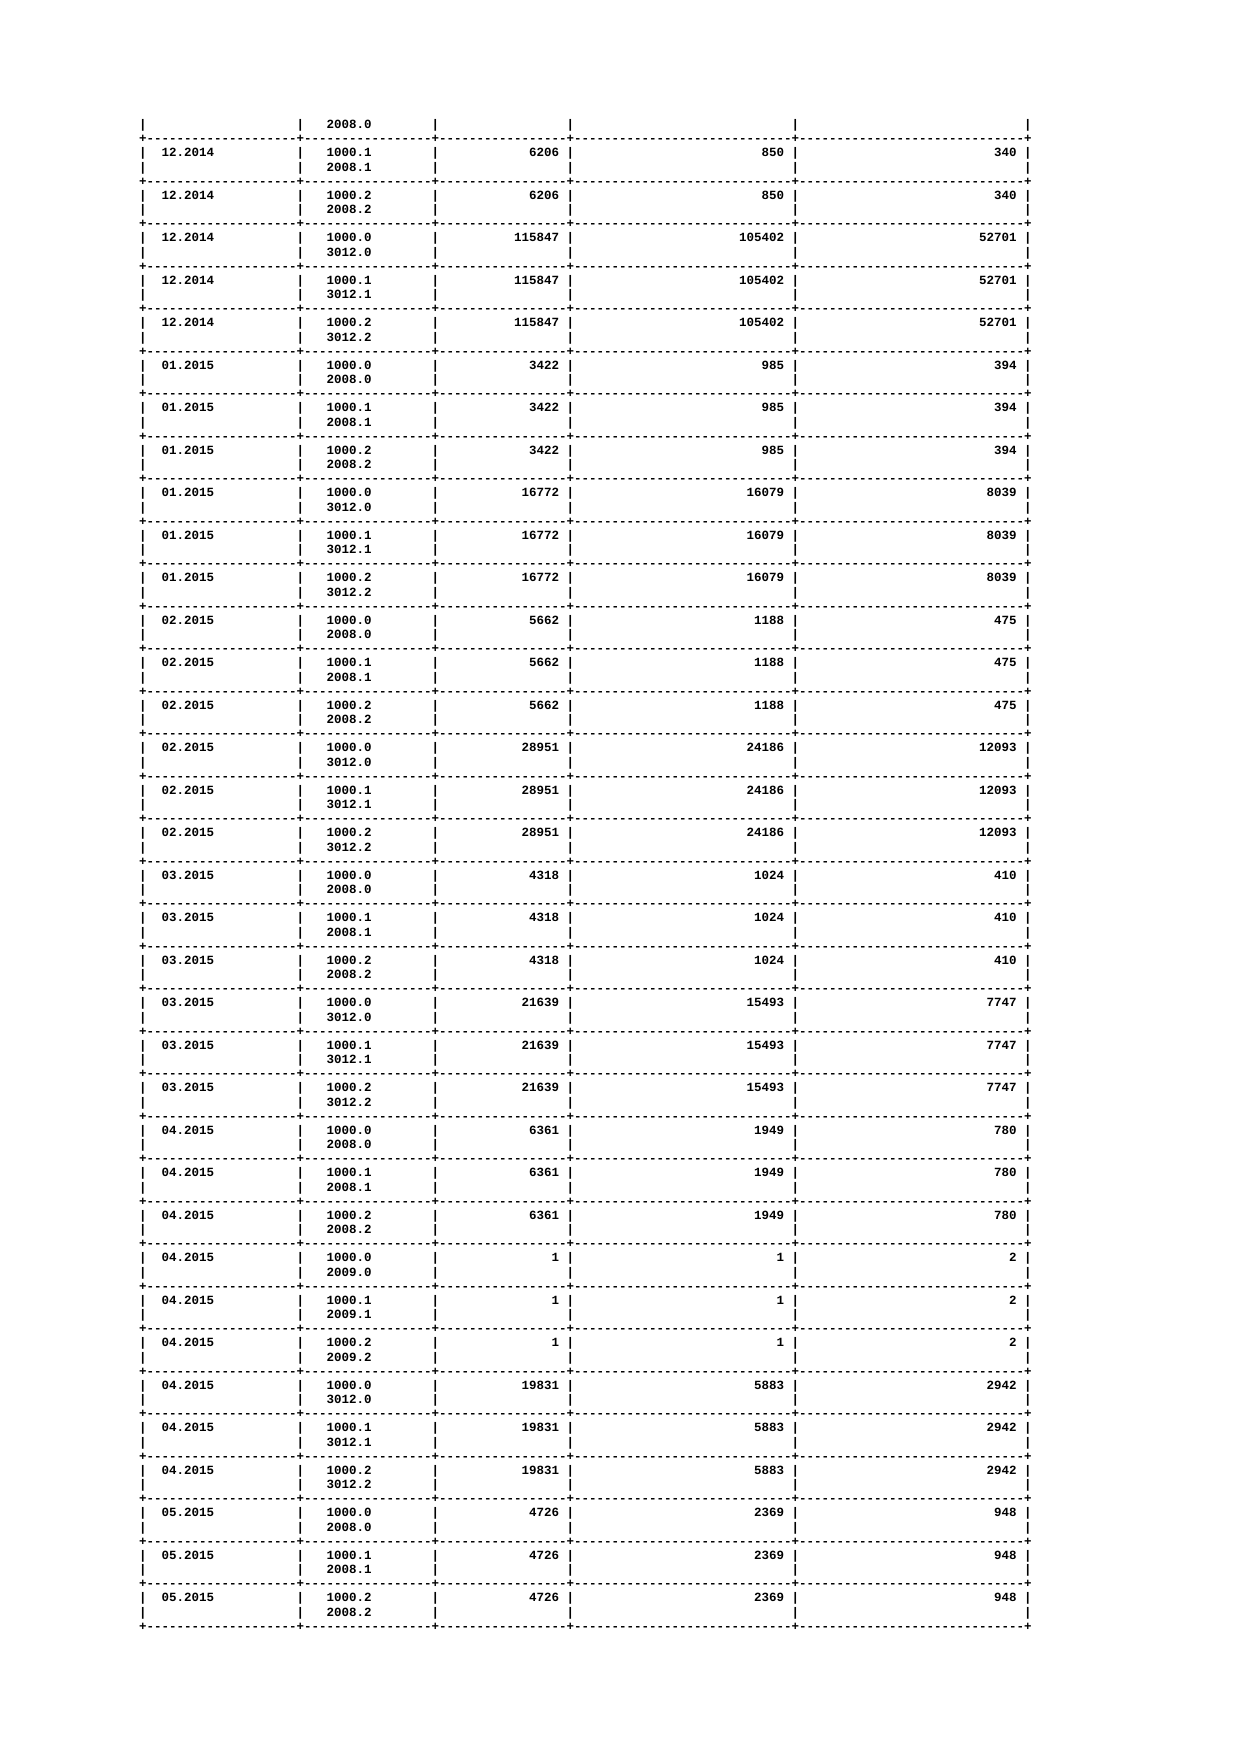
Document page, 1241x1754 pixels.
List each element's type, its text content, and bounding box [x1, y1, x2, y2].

text +--------------------+-----------------+-----------------+-----------------------------+------------------------------+ [139, 1407, 1101, 1421]
text | | 2008.2 | | | | [139, 1223, 1101, 1237]
text | 04.2015 | 1000.2 | 19831 | 5883 | 2942 | [139, 1464, 1101, 1478]
text +--------------------+-----------------+-----------------+-----------------------------+------------------------------+ [139, 685, 1101, 699]
text | | 2008.1 | | | | [139, 1181, 1101, 1195]
text +--------------------+-----------------+-----------------+-----------------------------+------------------------------+ [139, 1450, 1101, 1464]
text | | 2008.1 | | | | [139, 671, 1101, 685]
text | | 3012.0 | | | | [139, 756, 1101, 770]
text | | 2008.0 | | | | [139, 118, 1101, 132]
text | | 3012.2 | | | | [139, 331, 1101, 345]
text | | 2008.0 | | | | [139, 628, 1101, 642]
text | 04.2015 | 1000.0 | 1 | 1 | 2 | [139, 1251, 1101, 1266]
text +--------------------+-----------------+-----------------+-----------------------------+------------------------------+ [139, 175, 1101, 189]
text +--------------------+-----------------+-----------------+-----------------------------+------------------------------+ [139, 302, 1101, 316]
text | 01.2015 | 1000.0 | 3422 | 985 | 394 | [139, 359, 1101, 373]
text +--------------------+-----------------+-----------------+-----------------------------+------------------------------+ [139, 430, 1101, 444]
text | | 3012.1 | | | | [139, 1436, 1101, 1450]
text | | 2008.1 | | | | [139, 926, 1101, 940]
text | 12.2014 | 1000.2 | 6206 | 850 | 340 | [139, 189, 1101, 203]
text | | 2008.1 | | | | [139, 416, 1101, 430]
text | 01.2015 | 1000.1 | 3422 | 985 | 394 | [139, 401, 1101, 416]
text | 04.2015 | 1000.1 | 6361 | 1949 | 780 | [139, 1166, 1101, 1181]
text | | 3012.0 | | | | [139, 1011, 1101, 1025]
text | | 2008.2 | | | | [139, 203, 1101, 217]
text | | 2009.2 | | | | [139, 1351, 1101, 1365]
text +--------------------+-----------------+-----------------+-----------------------------+------------------------------+ [139, 897, 1101, 911]
text | | 2008.2 | | | | [139, 713, 1101, 727]
text | | 3012.0 | | | | [139, 246, 1101, 260]
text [139, 132, 1101, 146]
text | | 2009.1 | | | | [139, 1308, 1101, 1322]
text | | 3012.2 | | | | [139, 841, 1101, 855]
text | | 2008.0 | | | | [139, 373, 1101, 387]
text +--------------------+-----------------+-----------------+-----------------------------+------------------------------+ [139, 345, 1101, 359]
text | | 3012.2 | | | | [139, 1096, 1101, 1110]
text | | 2009.0 | | | | [139, 1266, 1101, 1280]
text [139, 1577, 1101, 1591]
text | 05.2015 | 1000.2 | 4726 | 2369 | 948 | [139, 1591, 1101, 1606]
text | 12.2014 | 1000.0 | 115847 | 105402 | 52701 | [139, 231, 1101, 246]
text | 01.2015 | 1000.2 | 3422 | 985 | 394 | [139, 444, 1101, 458]
text | 03.2015 | 1000.2 | 21639 | 15493 | 7747 | [139, 1081, 1101, 1096]
text | 01.2015 | 1000.0 | 16772 | 16079 | 8039 | [139, 486, 1101, 501]
text +--------------------+-----------------+-----------------+-----------------------------+------------------------------+ [139, 1067, 1101, 1081]
text +--------------------+-----------------+-----------------+-----------------------------+------------------------------+ [139, 642, 1101, 656]
text | 02.2015 | 1000.0 | 28951 | 24186 | 12093 | [139, 741, 1101, 756]
text | 04.2015 | 1000.1 | 1 | 1 | 2 | [139, 1294, 1101, 1308]
text +--------------------+-----------------+-----------------+-----------------------------+------------------------------+ [139, 982, 1101, 996]
text | 03.2015 | 1000.1 | 4318 | 1024 | 410 | [139, 911, 1101, 926]
text +--------------------+-----------------+-----------------+-----------------------------+------------------------------+ [139, 1237, 1101, 1251]
text | 02.2015 | 1000.1 | 5662 | 1188 | 475 | [139, 656, 1101, 671]
text +--------------------+-----------------+-----------------+-----------------------------+------------------------------+ [139, 940, 1101, 954]
text | 02.2015 | 1000.2 | 5662 | 1188 | 475 | [139, 699, 1101, 713]
text +--------------------+-----------------+-----------------+-----------------------------+------------------------------+ [139, 1025, 1101, 1039]
text | 05.2015 | 1000.1 | 4726 | 2369 | 948 | [139, 1549, 1101, 1563]
text +--------------------+-----------------+-----------------+-----------------------------+------------------------------+ [139, 600, 1101, 614]
text | | 2008.0 | | | | [139, 883, 1101, 897]
text | | 3012.0 | | | | [139, 1393, 1101, 1407]
text | 02.2015 | 1000.1 | 28951 | 24186 | 12093 | [139, 784, 1101, 798]
text | | 2008.0 | | | | [139, 1521, 1101, 1535]
text | 05.2015 | 1000.0 | 4726 | 2369 | 948 | [139, 1506, 1101, 1521]
text +--------------------+-----------------+-----------------+-----------------------------+------------------------------+ [139, 855, 1101, 869]
text +--------------------+-----------------+-----------------+-----------------------------+------------------------------+ [139, 1322, 1101, 1336]
text | | 2008.0 | | | | [139, 1138, 1101, 1152]
text +--------------------+-----------------+-----------------+-----------------------------+------------------------------+ [139, 1280, 1101, 1294]
text | 01.2015 | 1000.1 | 16772 | 16079 | 8039 | [139, 529, 1101, 543]
text +--------------------+-----------------+-----------------+-----------------------------+------------------------------+ [139, 1110, 1101, 1124]
text +--------------------+-----------------+-----------------+-----------------------------+------------------------------+ [139, 217, 1101, 231]
text | 02.2015 | 1000.2 | 28951 | 24186 | 12093 | [139, 826, 1101, 841]
text | | 3012.1 | | | | [139, 288, 1101, 302]
text | | 3012.1 | | | | [139, 543, 1101, 557]
text +--------------------+-----------------+-----------------+-----------------------------+------------------------------+ [139, 1535, 1101, 1549]
text | 03.2015 | 1000.0 | 21639 | 15493 | 7747 | [139, 996, 1101, 1011]
text | | 2008.2 | | | | [139, 1606, 1101, 1620]
text | 02.2015 | 1000.0 | 5662 | 1188 | 475 | [139, 614, 1101, 628]
text | 04.2015 | 1000.2 | 1 | 1 | 2 | [139, 1336, 1101, 1351]
text | | 2008.1 | | | | [139, 1563, 1101, 1577]
text +--------------------+-----------------+-----------------+-----------------------------+------------------------------+ [139, 1195, 1101, 1209]
text +--------------------+-----------------+-----------------+-----------------------------+------------------------------+ [139, 727, 1101, 741]
text +--------------------+-----------------+-----------------+-----------------------------+------------------------------+ [139, 812, 1101, 826]
text | | 3012.2 | | | | [139, 586, 1101, 600]
text +--------------------+-----------------+-----------------+-----------------------------+------------------------------+ [139, 515, 1101, 529]
text | | 2008.2 | | | | [139, 968, 1101, 982]
text +--------------------+-----------------+-----------------+-----------------------------+------------------------------+ [139, 387, 1101, 401]
text | 01.2015 | 1000.2 | 16772 | 16079 | 8039 | [139, 571, 1101, 586]
text +--------------------+-----------------+-----------------+-----------------------------+------------------------------+ [139, 1492, 1101, 1506]
text +--------------------+-----------------+-----------------+-----------------------------+------------------------------+ [139, 260, 1101, 274]
text | | 2008.1 | | | | [139, 161, 1101, 175]
text | | 3012.1 | | | | [139, 798, 1101, 812]
text | 04.2015 | 1000.2 | 6361 | 1949 | 780 | [139, 1209, 1101, 1223]
text | 12.2014 | 1000.2 | 115847 | 105402 | 52701 | [139, 316, 1101, 331]
text | | 3012.1 | | | | [139, 1053, 1101, 1067]
text +--------------------+-----------------+-----------------+-----------------------------+------------------------------+ [139, 1152, 1101, 1166]
text +--------------------+-----------------+-----------------+-----------------------------+------------------------------+ [139, 1365, 1101, 1379]
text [139, 1620, 1101, 1634]
text | | 3012.2 | | | | [139, 1478, 1101, 1492]
text | 03.2015 | 1000.2 | 4318 | 1024 | 410 | [139, 954, 1101, 968]
text +--------------------+-----------------+-----------------+-----------------------------+------------------------------+ [139, 770, 1101, 784]
text | 12.2014 | 1000.1 | 115847 | 105402 | 52701 | [139, 274, 1101, 288]
text | 04.2015 | 1000.1 | 19831 | 5883 | 2942 | [139, 1421, 1101, 1436]
text +--------------------+-----------------+-----------------+-----------------------------+------------------------------+ [139, 557, 1101, 571]
text | | 2008.2 | | | | [139, 458, 1101, 472]
text | 03.2015 | 1000.0 | 4318 | 1024 | 410 | [139, 869, 1101, 883]
text | 04.2015 | 1000.0 | 19831 | 5883 | 2942 | [139, 1379, 1101, 1393]
text | | 3012.0 | | | | [139, 501, 1101, 515]
text | 12.2014 | 1000.1 | 6206 | 850 | 340 | [139, 146, 1101, 161]
text +--------------------+-----------------+-----------------+-----------------------------+------------------------------+ [139, 472, 1101, 486]
text | 04.2015 | 1000.0 | 6361 | 1949 | 780 | [139, 1124, 1101, 1138]
text | 03.2015 | 1000.1 | 21639 | 15493 | 7747 | [139, 1039, 1101, 1053]
